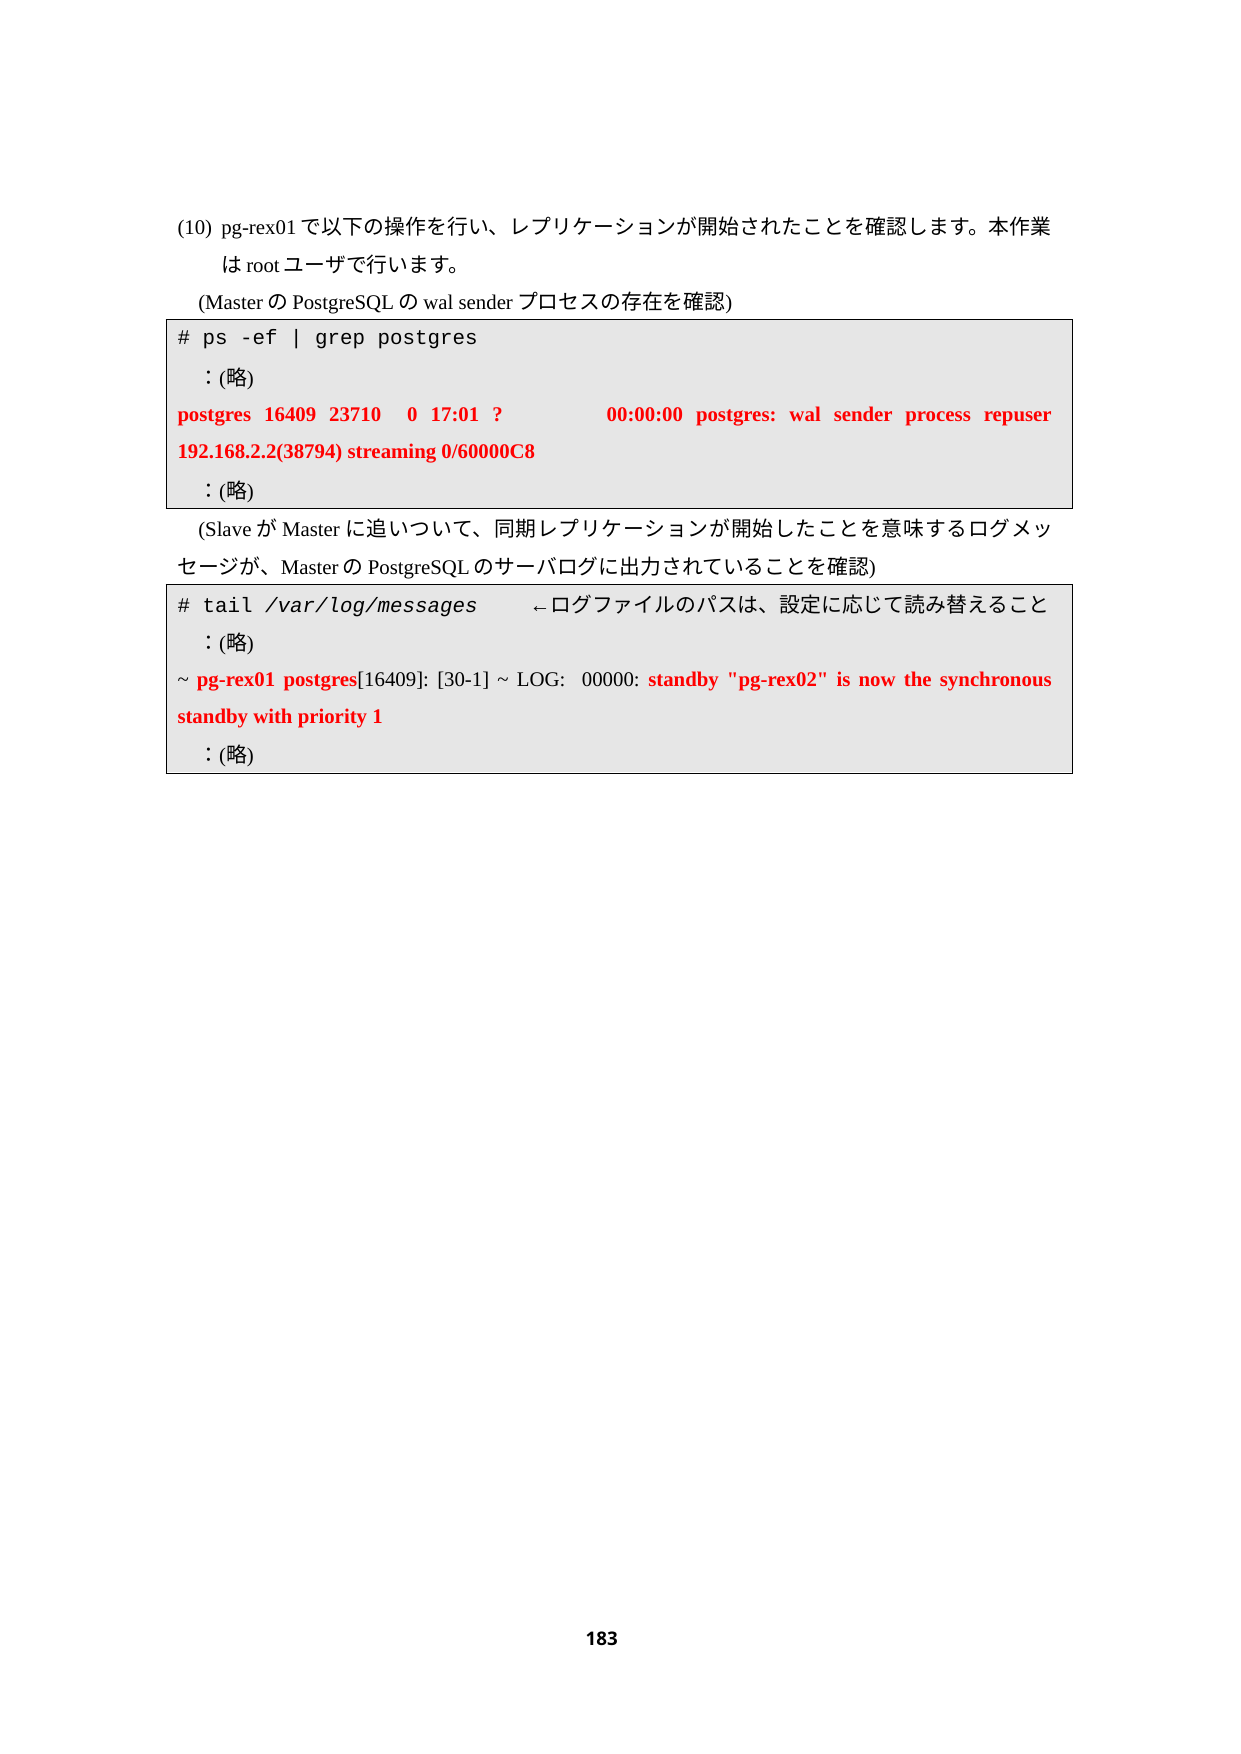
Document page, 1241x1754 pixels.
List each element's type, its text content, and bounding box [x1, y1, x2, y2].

list pg-rex01で以下の操作を行い、レプリケーションが開始されたことを確認します。本作業はrootユーザで行います。 [177, 207, 1054, 282]
table_header # tail /var/log/messages ←ログファイルのパスは、設定に応じて読み替えること ：(略) ~ pg-rex01 postgres[16409]: [30-1] ~ LOG: 00000: standby "pg-rex02" is now the synchronous standby with priority 1 ：(略) [167, 585, 1072, 772]
table_header # ps -ef | grep postgres ：(略) postgres 16409 23710 0 17:01 ? 00:00:00 postgres: wal sender process repuser 192.168.2.2(38794) streaming 0/60000C8 ：(略) [167, 320, 1072, 508]
text (MasterのPostgreSQLのwal senderプロセスの存在を確認) [177, 282, 1054, 319]
text (SlaveがMasterに追いついて、同期レプリケーションが開始したことを意味するログメッセージが、MasterのPostgreSQLのサーバログに出力されていることを確認) [177, 509, 1054, 584]
